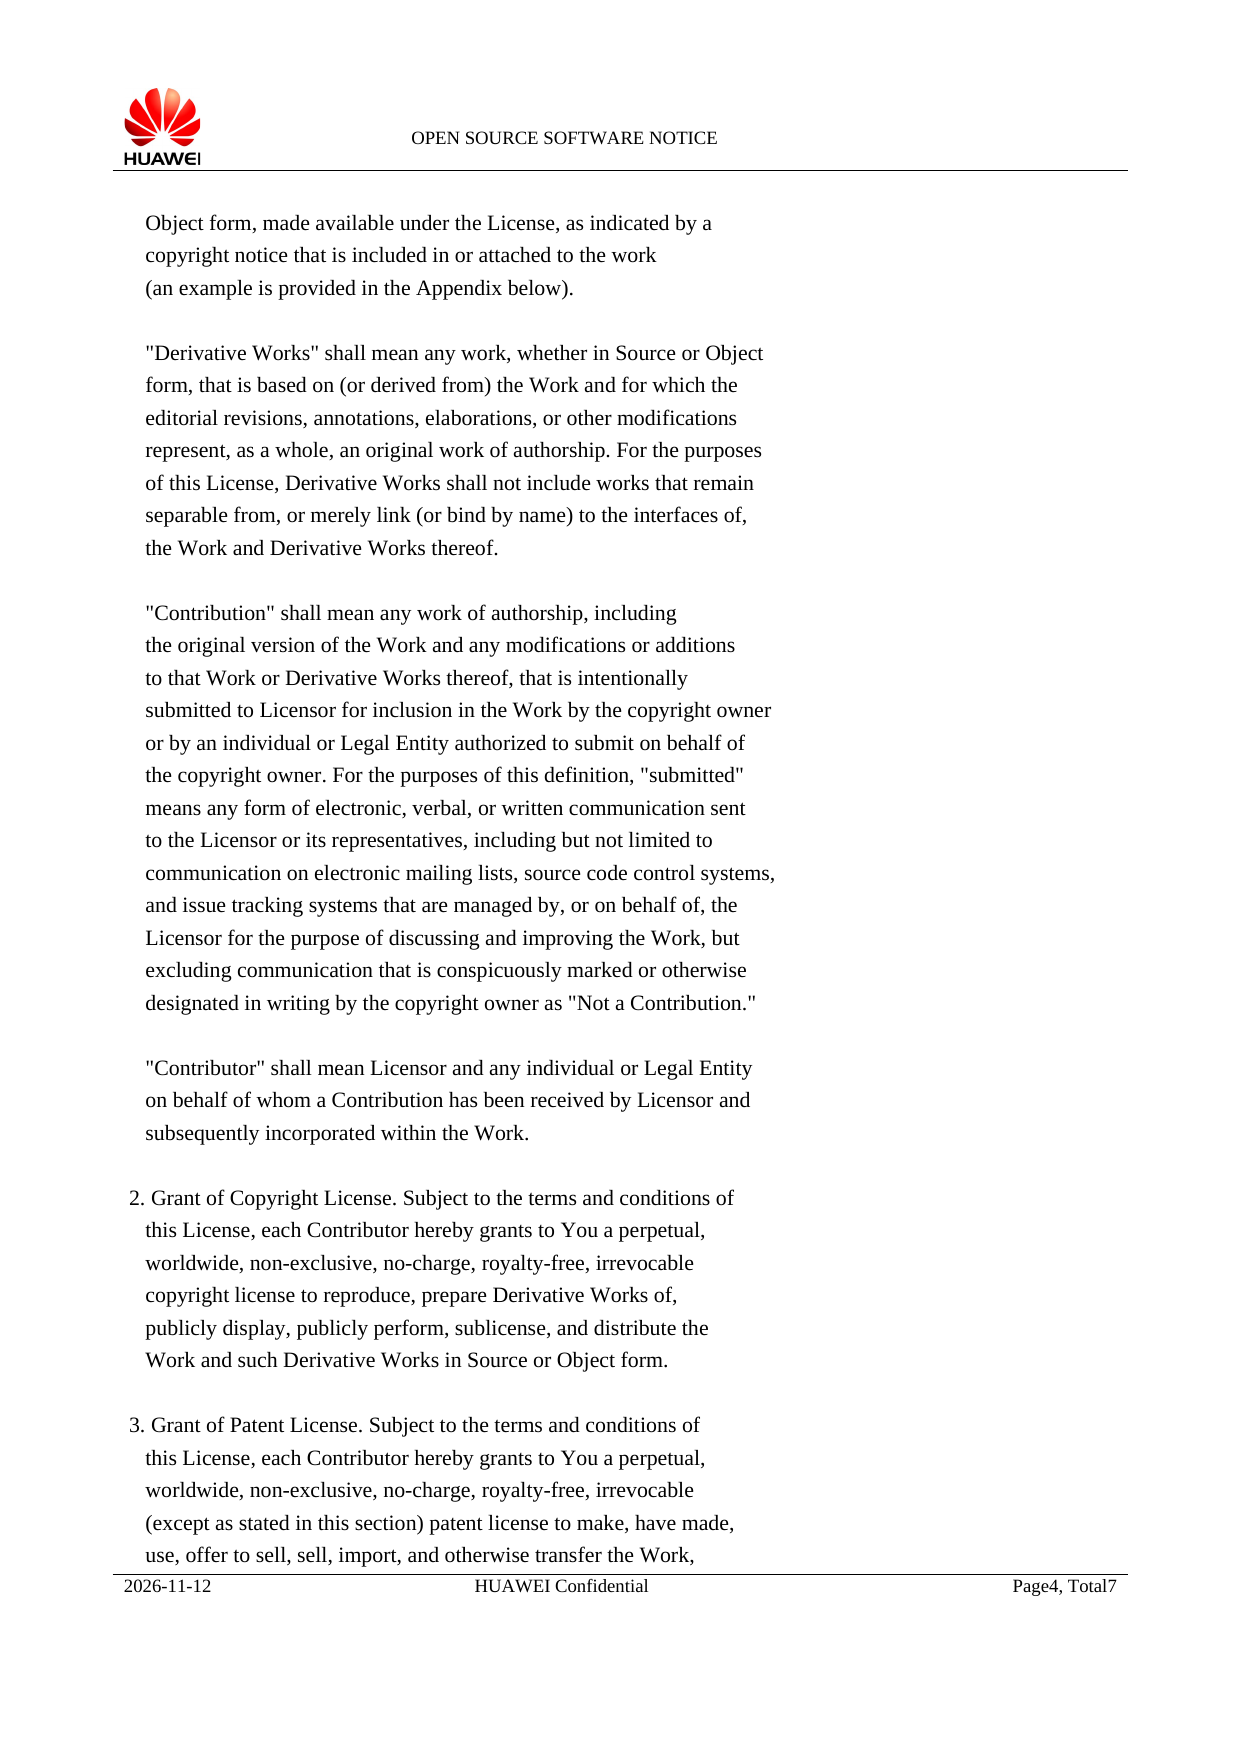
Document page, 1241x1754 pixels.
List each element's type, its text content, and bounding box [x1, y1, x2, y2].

picture [124, 88, 201, 165]
